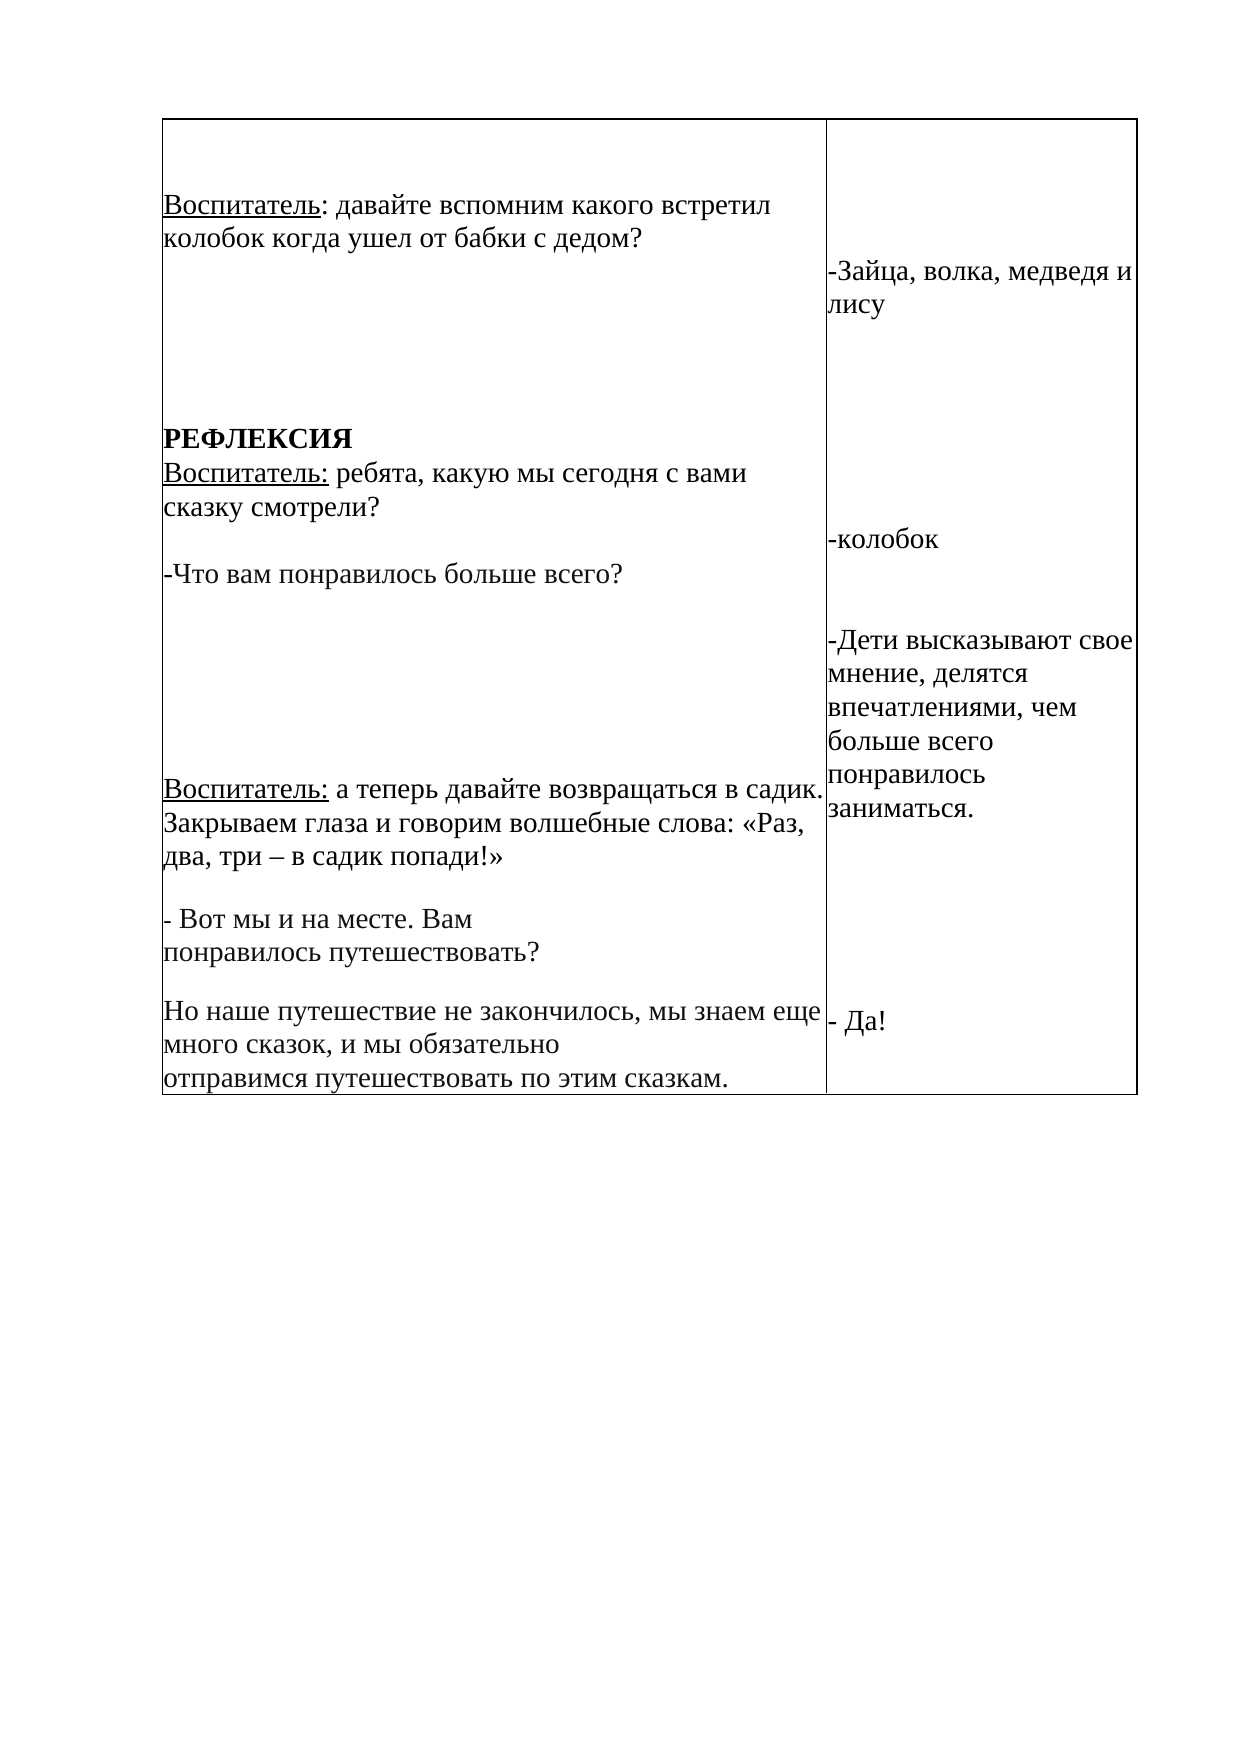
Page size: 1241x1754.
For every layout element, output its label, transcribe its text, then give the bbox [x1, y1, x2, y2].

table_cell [827, 120, 1136, 1093]
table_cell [163, 120, 826, 556]
